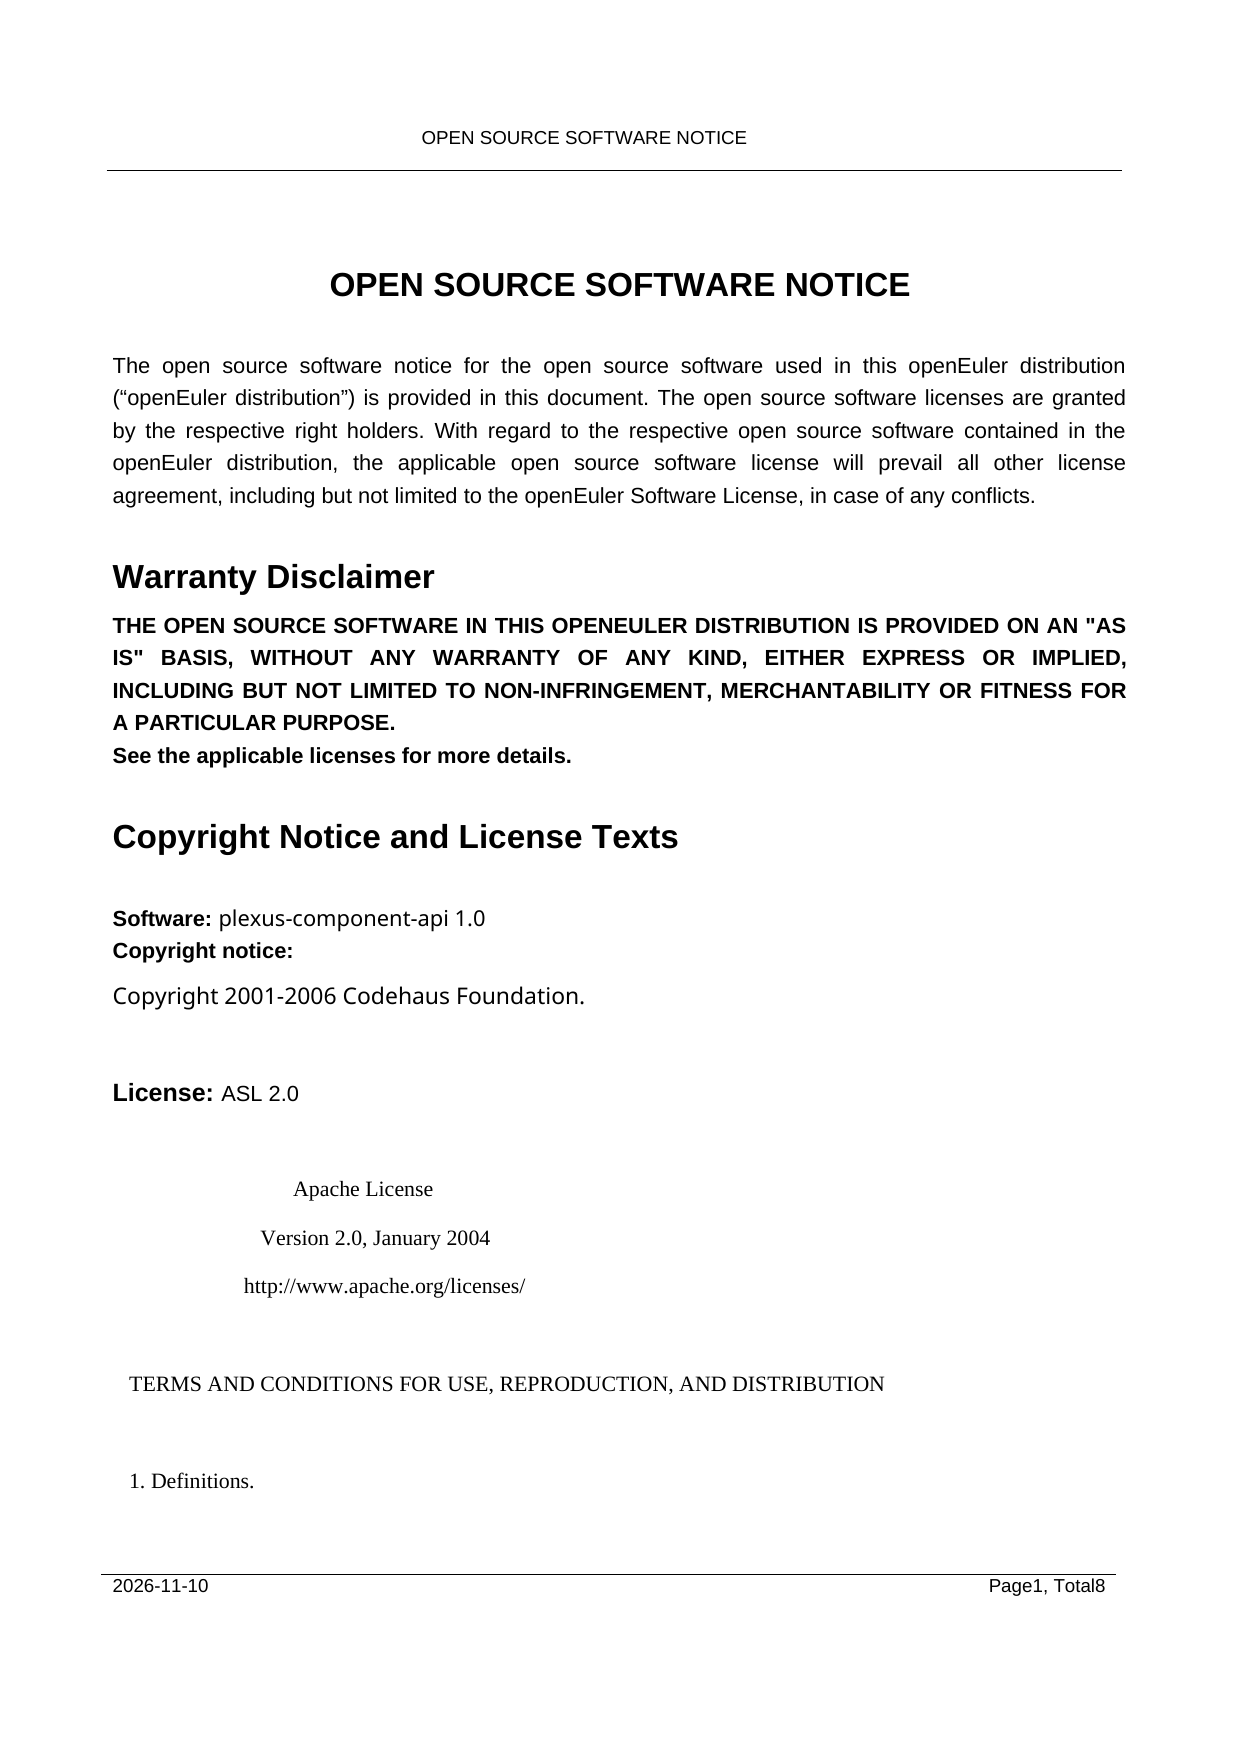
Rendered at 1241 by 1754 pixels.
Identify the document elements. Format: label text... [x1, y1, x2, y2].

text Copyright Notice and License Texts [112, 804, 1128, 869]
text Copyright notice: [112, 934, 1128, 966]
text Software: plexus-component-api 1.0 [112, 901, 1128, 934]
text Warranty Disclaimer [112, 544, 1128, 609]
text OPEN SOURCE SOFTWARE NOTICE [112, 251, 1128, 316]
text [112, 1123, 1128, 1497]
text Copyright 2001-2006 Codehaus Foundation. [112, 979, 1128, 1060]
text License: ASL 2.0 [112, 1077, 1128, 1109]
text THE OPEN SOURCE SOFTWARE IN THIS OPENEULER DISTRIBUTION IS PROVIDED ON AN "AS IS" BASIS, WITHOUT ANY WARRANTY OF ANY KIND, EITHER EXPRESS OR IMPLIED, INCLUDING BUT NOT LIMITED TO NON-INFRINGEMENT, MERCHANTABILITY OR FITNESS FOR A PARTICULAR PURPOSE. See the applicable licenses for more details. [112, 609, 1128, 771]
text The open source software notice for the open source software used in this openEuler distribution (“openEuler distribution”) is provided in this document. The open source software licenses are granted by the respective right holders. With regard to the respective open source software contained in the openEuler distribution, the applicable open source software license will prevail all other license agreement, including but not limited to the openEuler Software License, in case of any conflicts. [112, 349, 1128, 511]
